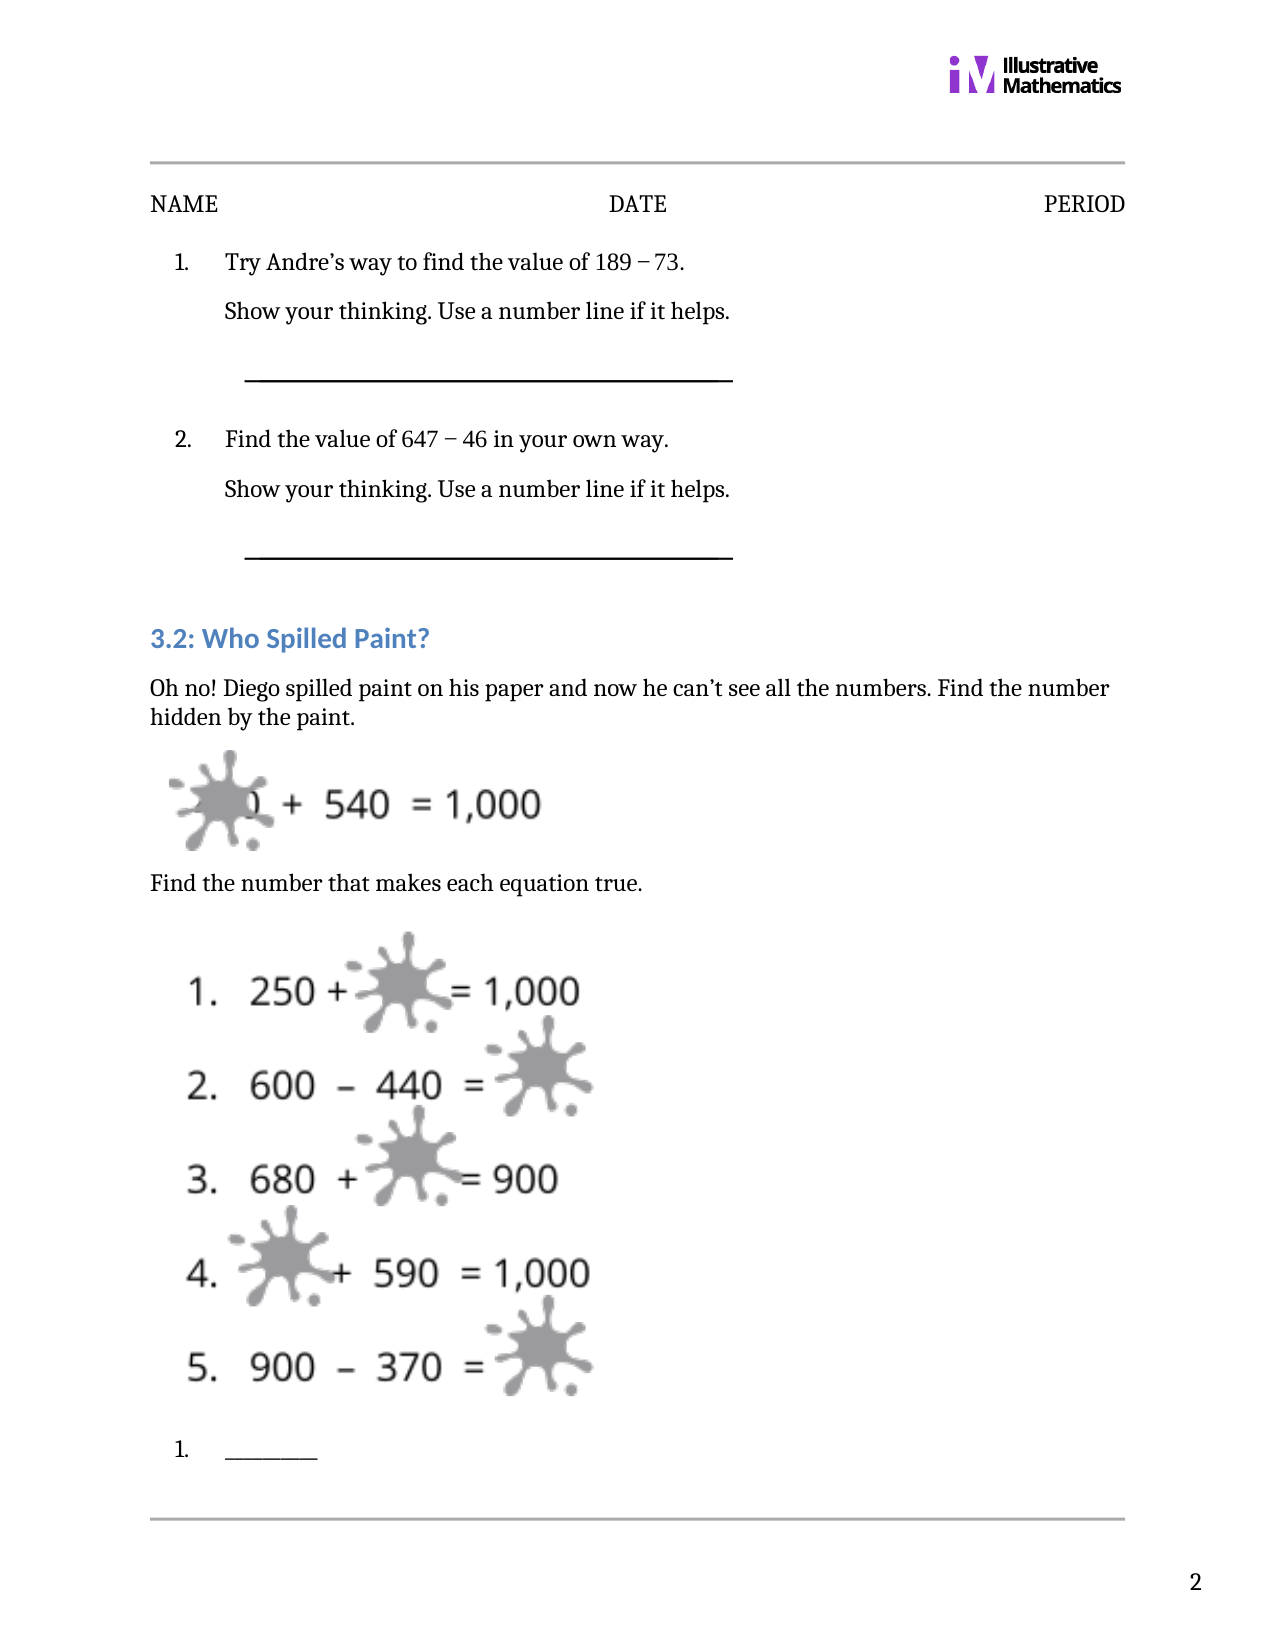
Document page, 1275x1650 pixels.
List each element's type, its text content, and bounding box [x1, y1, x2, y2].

text Find the number that makes each equation true. [150, 869, 1125, 898]
picture [243, 346, 734, 416]
list Find the value of in your own way. [175, 425, 1125, 454]
list Try Andre’s way to find the value of . [175, 247, 1125, 276]
list Show your thinking. Use a number line if it helps. [175, 475, 1125, 503]
picture [949, 55, 1121, 93]
subtitle 3.2: Who Spilled Paint? [150, 620, 1125, 655]
list Show your thinking. Use a number line if it helps. [175, 297, 1125, 326]
list __________ [175, 1435, 1125, 1464]
picture [168, 916, 619, 1417]
picture [243, 524, 734, 593]
picture [168, 750, 569, 851]
text Oh no! Diego spilled paint on his paper and now he can’t see all the numbers. Find the number hidden by the paint. [150, 674, 1125, 732]
